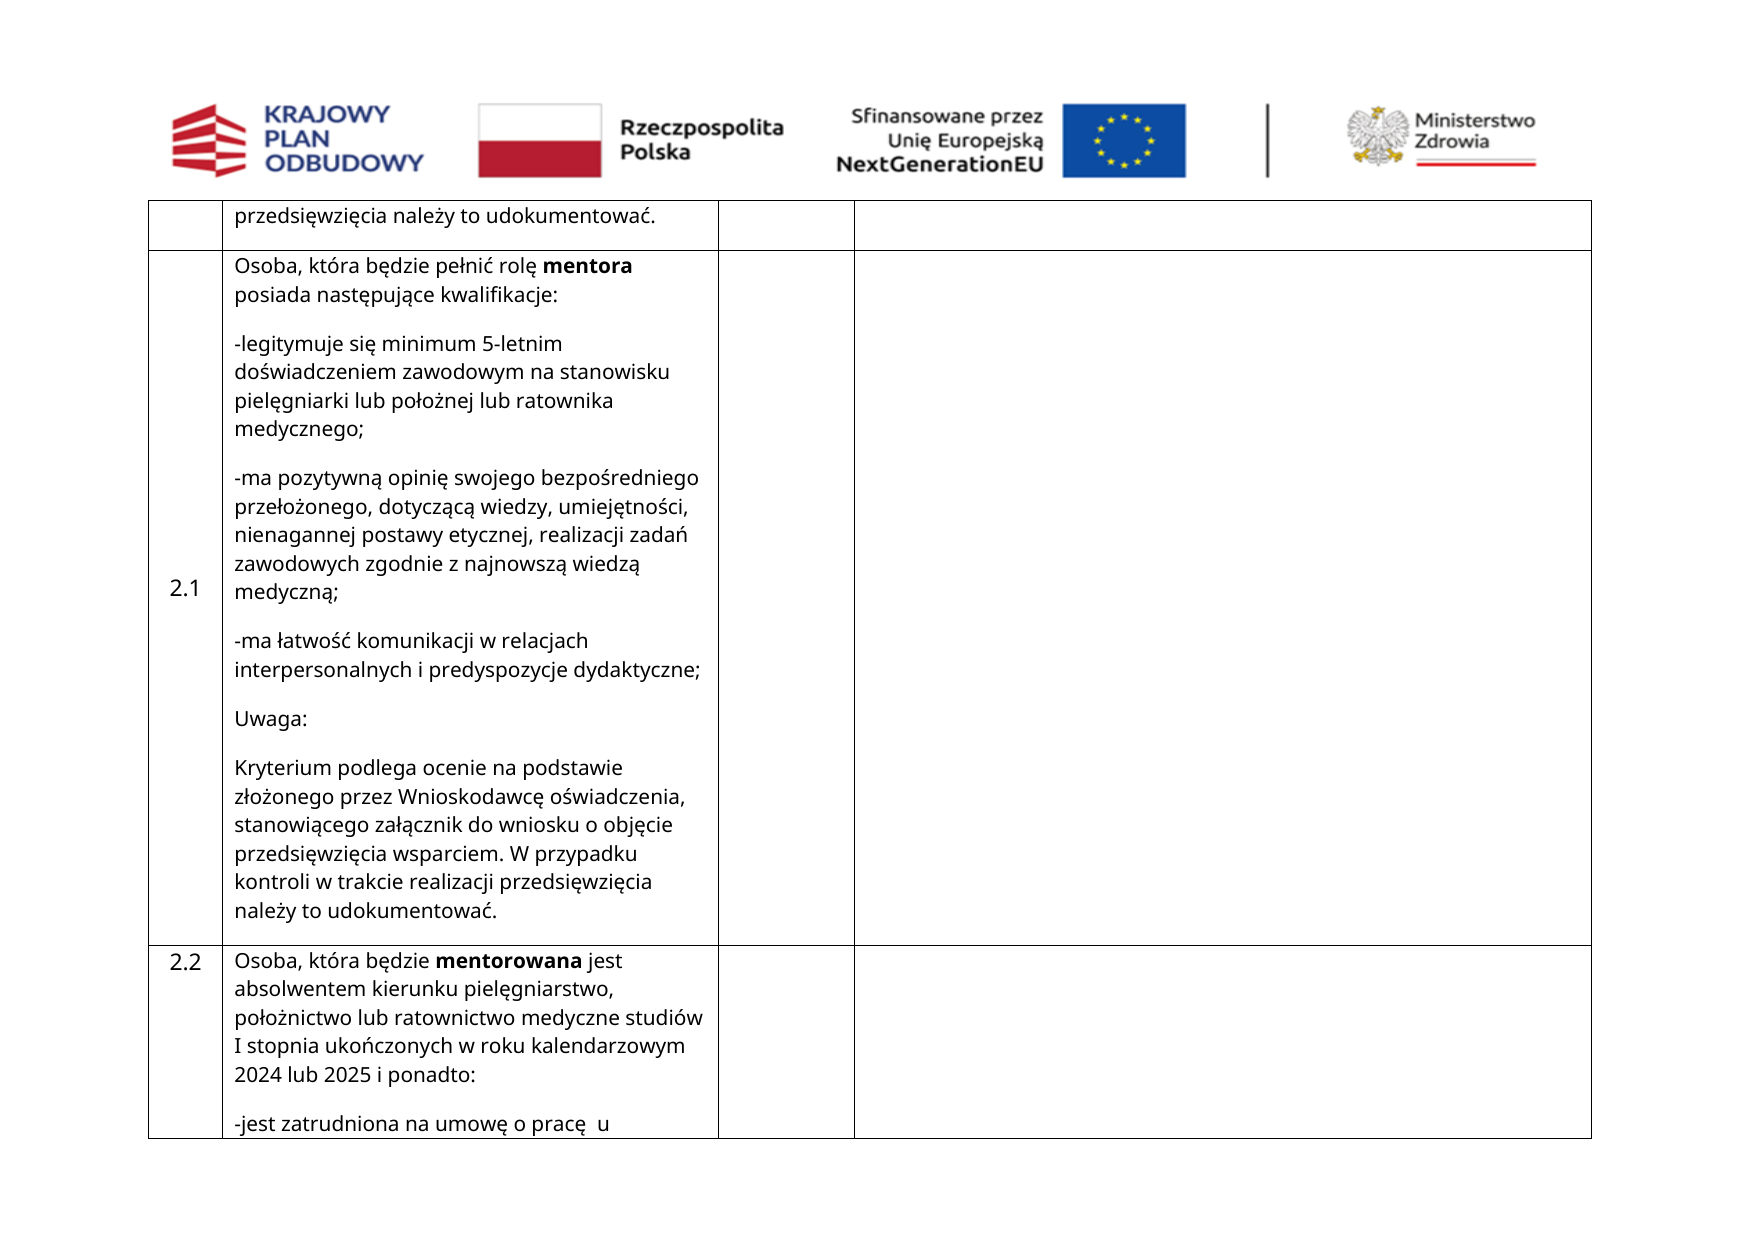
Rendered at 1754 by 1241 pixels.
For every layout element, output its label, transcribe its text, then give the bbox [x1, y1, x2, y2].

picture [147, 73, 1565, 200]
table_cell 2.2 [149, 946, 222, 1137]
table_cell 2.1 [149, 251, 222, 945]
table_cell [719, 201, 854, 250]
table_cell [855, 946, 1591, 1137]
table_cell [719, 251, 854, 945]
table_cell 2. [149, 201, 222, 250]
table_cell [855, 251, 1591, 945]
table_cell [855, 201, 1591, 250]
table_cell [719, 946, 854, 1137]
table_cell Osoba, która będzie pełnić rolę mentora posiada następujące kwalifikacje: -legitymuje się minimum 5-letnim doświadczeniem zawodowym na stanowisku pielęgniarki lub położnej lub ratownika medycznego; -ma pozytywną opinię swojego bezpośredniego przełożonego, dotyczącą wiedzy, umiejętności, nienagannej postawy etycznej, realizacji zadań zawodowych zgodnie z najnowszą wiedzą medyczną; -ma łatwość komunikacji w relacjach interpersonalnych i predyspozycje dydaktyczne; Uwaga: Kryterium podlega ocenie na podstawie złożonego przez Wnioskodawcę oświadczenia, stanowiącego załącznik do wniosku o objęcie przedsięwzięcia wsparciem. W przypadku kontroli w trakcie realizacji przedsięwzięcia należy to udokumentować. [223, 251, 718, 945]
